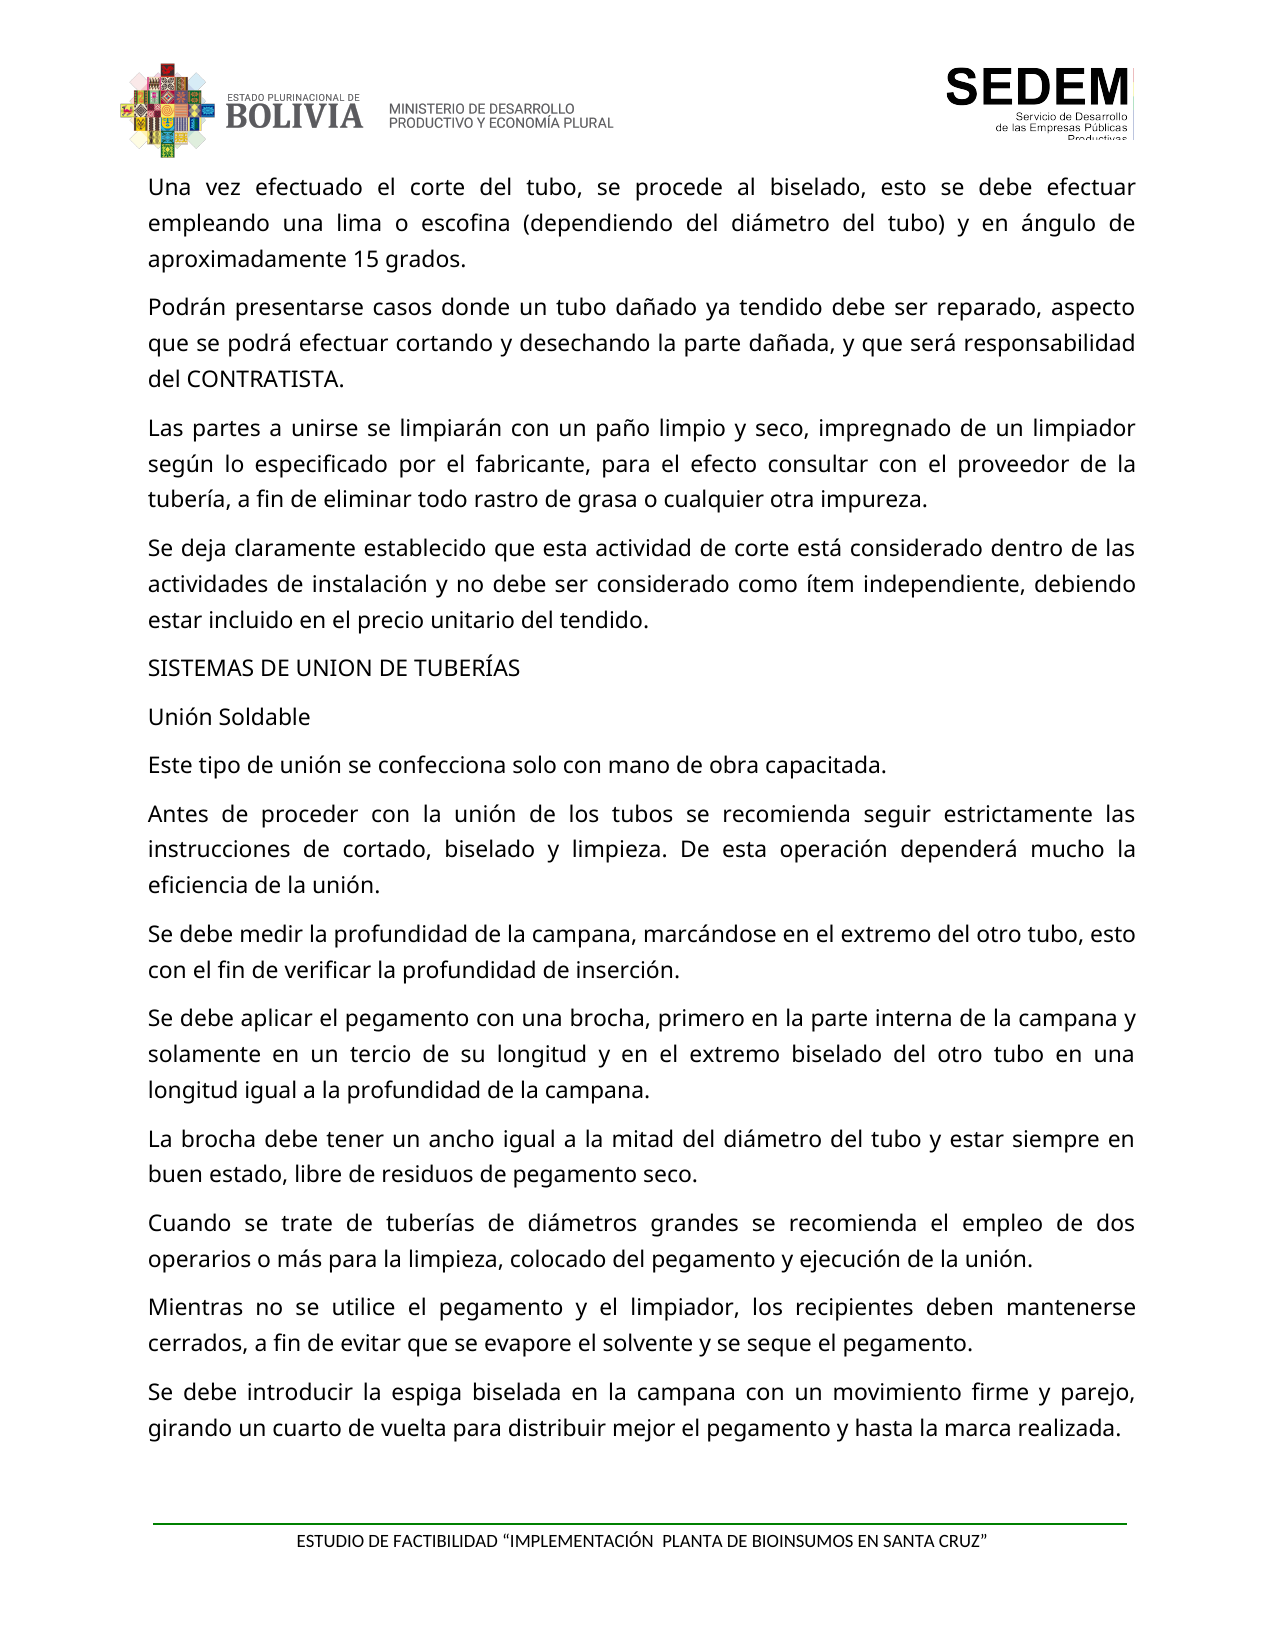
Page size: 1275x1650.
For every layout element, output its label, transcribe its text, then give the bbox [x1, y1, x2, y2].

text La brocha debe tener un ancho igual a la mitad del diámetro del tubo y estar siempre en buen estado, libre de residuos de pegamento seco. [148, 1122, 1137, 1190]
text Podrán presentarse casos donde un tubo dañado ya tendido debe ser reparado, aspecto que se podrá efectuar cortando y desechando la parte dañada, y que será responsabilidad del CONTRATISTA. [148, 291, 1137, 394]
text Unión Soldable [148, 701, 1137, 732]
text Las partes a unirse se limpiarán con un paño limpio y seco, impregnado de un limpiador según lo especificado por el fabricante, para el efecto consultar con el proveedor de la tubería, a fin de eliminar todo rastro de grasa o cualquier otra impureza. [148, 412, 1137, 515]
picture [946, 67, 1134, 140]
text Se debe medir la profundidad de la campana, marcándose en el extremo del otro tubo, esto con el fin de verificar la profundidad de inserción. [148, 918, 1137, 985]
text Se deja claramente establecido que esta actividad de corte está considerado dentro de las actividades de instalación y no debe ser considerado como ítem independiente, debiendo estar incluido en el precio unitario del tendido. [148, 532, 1137, 635]
text Una vez efectuado el corte del tubo, se procede al biselado, esto se debe efectuar empleando una lima o escofina (dependiendo del diámetro del tubo) y en ángulo de aproximadamente 15 grados. [148, 118, 1137, 274]
text Se debe introducir la espiga biselada en la campana con un movimiento firme y parejo, girando un cuarto de vuelta para distribuir mejor el pegamento y hasta la marca realizada. [148, 1376, 1137, 1443]
text Este tipo de unión se confecciona solo con mano de obra capacitada. [148, 749, 1137, 780]
text Mientras no se utilice el pegamento y el limpiador, los recipientes deben mantenerse cerrados, a fin de evitar que se evapore el solvente y se seque el pegamento. [148, 1291, 1137, 1358]
picture [107, 50, 614, 171]
text Se debe aplicar el pegamento con una brocha, primero en la parte interna de la campana y solamente en un tercio de su longitud y en el extremo biselado del otro tubo en una longitud igual a la profundidad de la campana. [148, 1002, 1137, 1105]
text Antes de proceder con la unión de los tubos se recomienda seguir estrictamente las instrucciones de cortado, biselado y limpieza. De esta operación dependerá mucho la eficiencia de la unión. [148, 797, 1137, 901]
text Cuando se trate de tuberías de diámetros grandes se recomienda el empleo de dos operarios o más para la limpieza, colocado del pegamento y ejecución de la unión. [148, 1207, 1137, 1274]
text SISTEMAS DE UNION DE TUBERÍAS [148, 652, 1137, 683]
